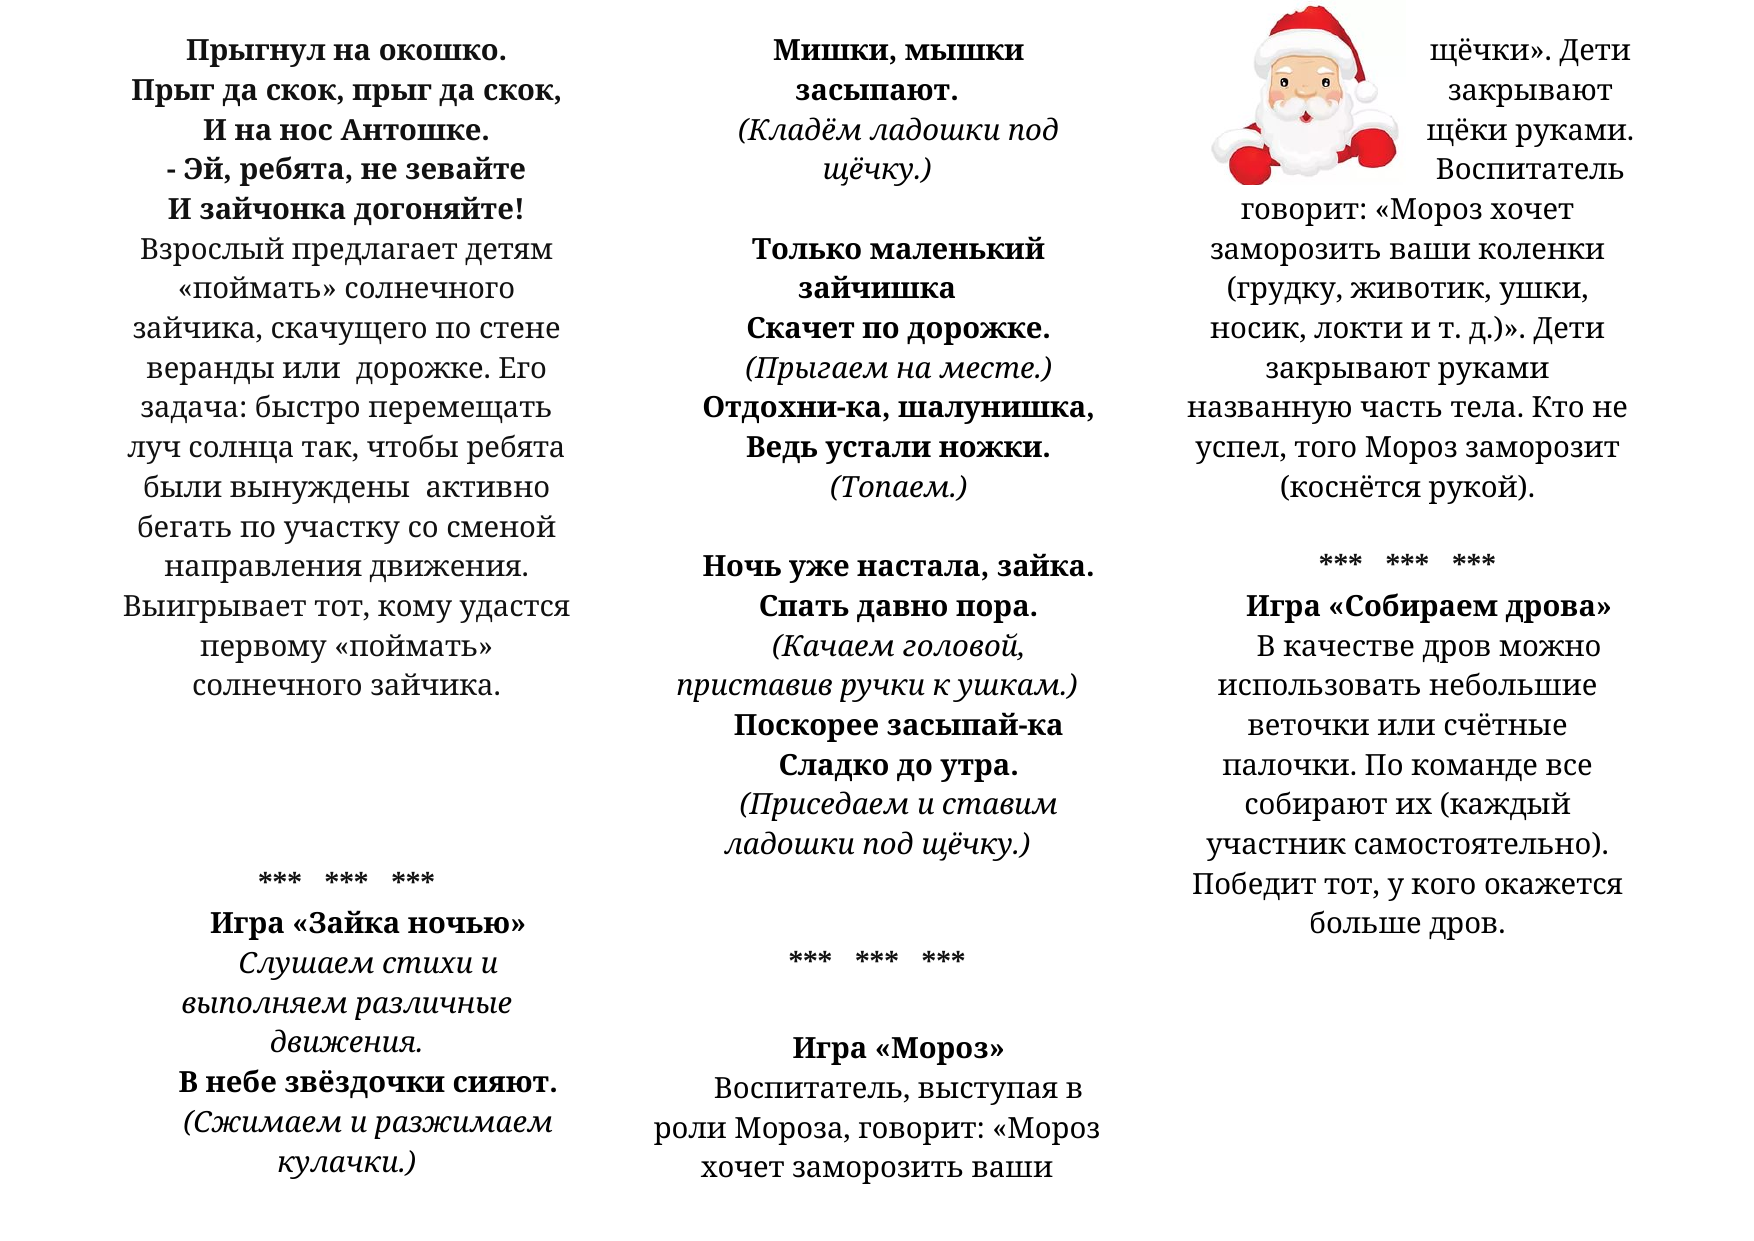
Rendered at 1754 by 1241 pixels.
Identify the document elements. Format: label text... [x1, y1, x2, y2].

text Игра «Собираем дрова» [1179, 585, 1636, 625]
text (Прыгаем на месте.) [648, 347, 1105, 387]
text Воспитатель, выступая в роли Мороза, говорит: «Мороз хочет заморозить ваши щёчки». Дети закрывают щёки руками. Воспитатель говорит: «Мороз хочет заморозить ваши коленки (грудку, животик, ушки, носик, локти и т. д.)». Дети закрывают руками названную часть тела. Кто не успел, того Мороз заморозит (коснётся рукой). [648, 1067, 1105, 1186]
text (Качаем головой, приставив ручки к ушкам.) [648, 625, 1105, 704]
text Воспитатель, выступая в роли Мороза, говорит: «Мороз хочет заморозить ваши щёчки». Дети закрывают щёки руками. Воспитатель говорит: «Мороз хочет заморозить ваши коленки (грудку, животик, ушки, носик, локти и т. д.)». Дети закрывают руками названную часть тела. Кто не успел, того Мороз заморозит (коснётся рукой). [1179, 29, 1636, 506]
text (Приседаем и ставим ладошки под щёчку.) [648, 784, 1105, 863]
text Поскорее засыпай-ка [648, 704, 1105, 744]
text Только маленький зайчишка [648, 228, 1105, 307]
text Сладко до утра. [648, 744, 1105, 784]
text *** *** *** [118, 863, 575, 903]
text Игра «Зайка ночью» [118, 903, 575, 942]
picture [1208, 0, 1406, 185]
text И зайчонка догоняйте! [118, 188, 575, 228]
text Слушаем стихи и выполняем различные движения. [118, 942, 575, 1061]
text В небе звёздочки сияют. [118, 1061, 575, 1101]
text Игра «Мороз» [648, 1028, 1105, 1067]
text Спать давно пора. [648, 585, 1105, 625]
text Ночь уже настала, зайка. [648, 546, 1105, 585]
text Мишки, мышки засыпают. [648, 29, 1105, 109]
text (Сжимаем и разжимаем кулачки.) [118, 1101, 575, 1181]
text Скачет по дорожке. [648, 307, 1105, 347]
text *** *** *** [1179, 546, 1636, 585]
text (Топаем.) [648, 466, 1105, 506]
text В качестве дров можно использовать небольшие веточки или счётные палочки. По команде все собирают их (каждый участник самостоятельно). Победит тот, у кого окажется больше дров. [1179, 625, 1636, 942]
text Ведь устали ножки. [648, 426, 1105, 466]
text (Кладём ладошки под щёчку.) [648, 109, 1105, 188]
text Отдохни-ка, шалунишка, [648, 387, 1105, 426]
text Взрослый предлагает детям «поймать» солнечного зайчика, скачущего по стене веранды или дорожке. Его задача: быстро перемещать луч солнца так, чтобы ребята были вынуждены активно бегать по участку со сменой направления движения. Выигрывает тот, кому удастся первому «поймать» солнечного зайчика. [118, 228, 575, 704]
text *** *** *** [648, 942, 1105, 982]
